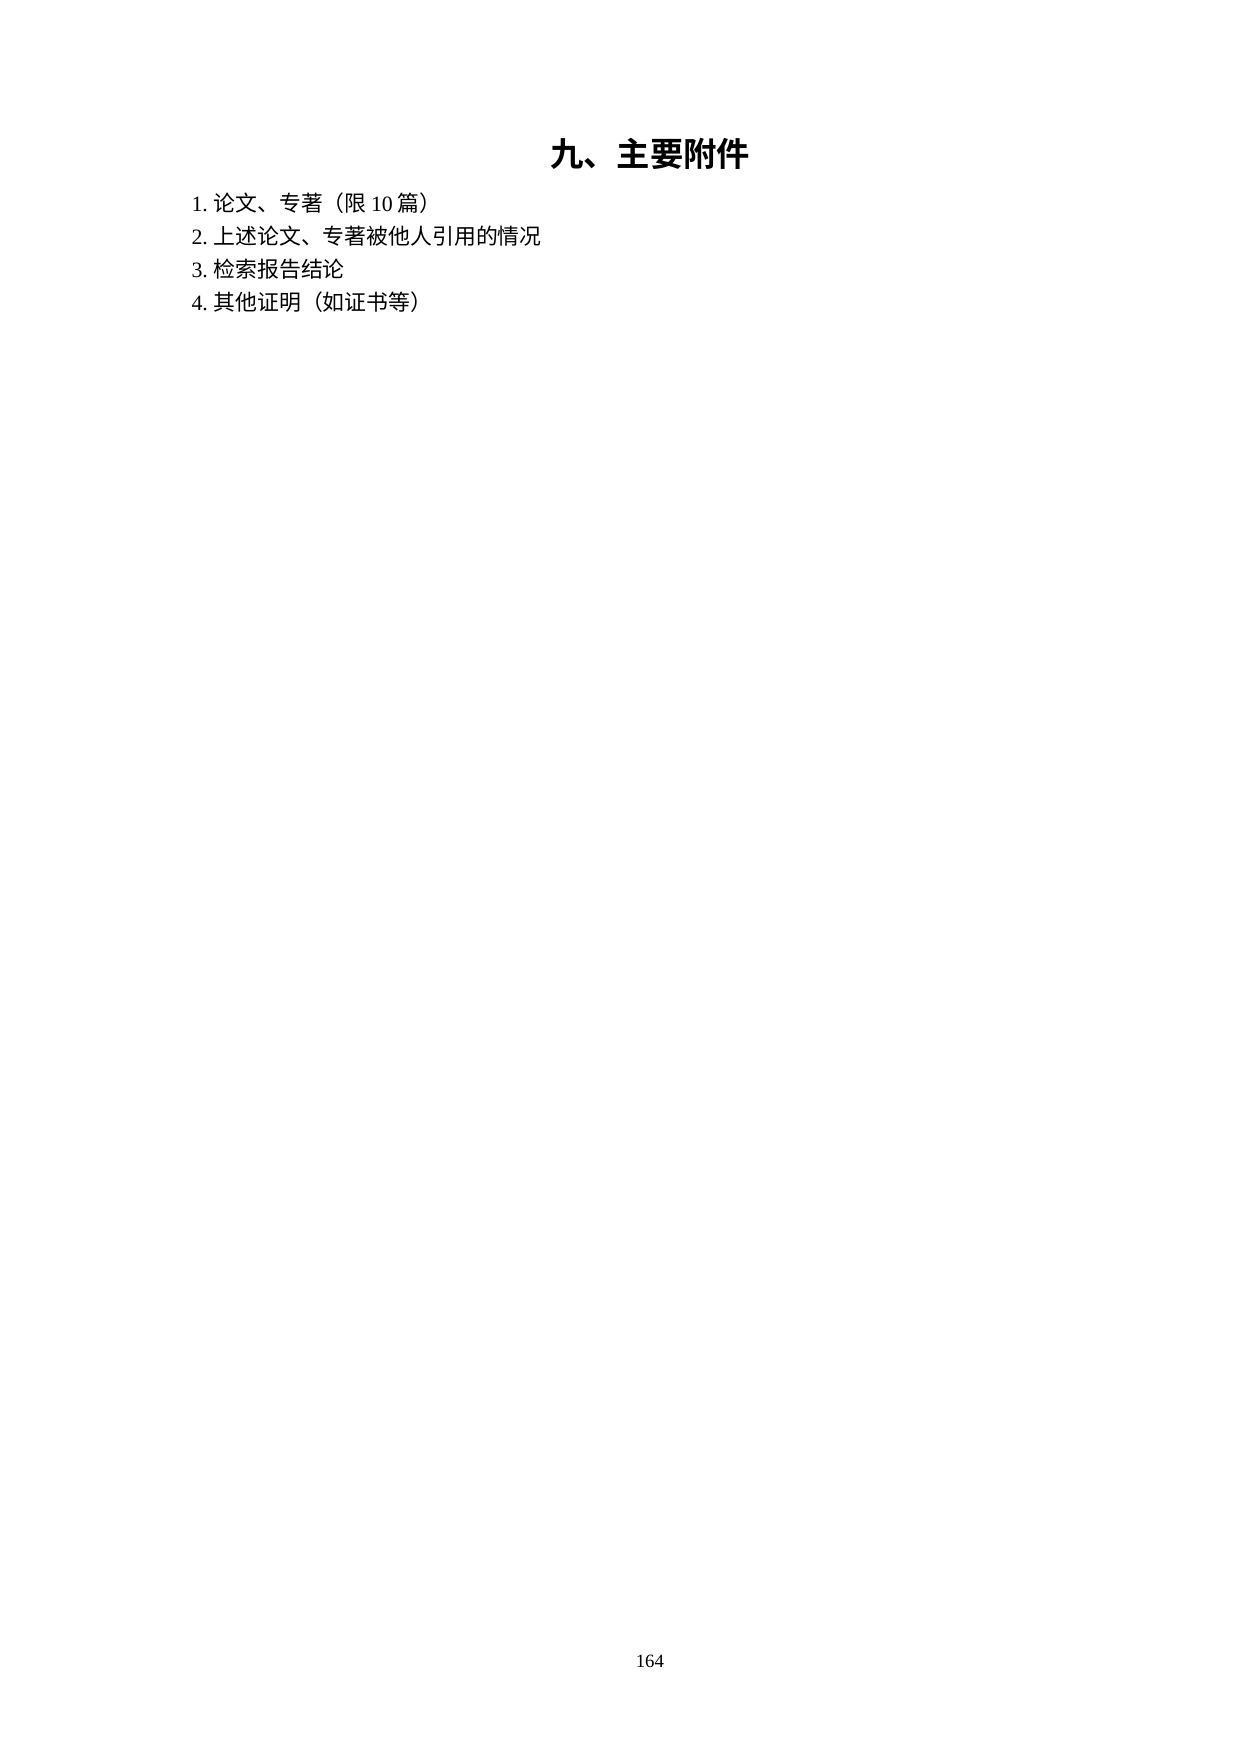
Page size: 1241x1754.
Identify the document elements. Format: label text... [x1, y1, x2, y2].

text 2. 上述论文、专著被他人引用的情况 [148, 218, 1152, 251]
subtitle 九、主要附件 [148, 119, 1152, 185]
text 3. 检索报告结论 [148, 251, 1152, 284]
text 4. 其他证明（如证书等） [148, 284, 1152, 317]
text 1. 论文、专著（限10篇） [148, 185, 1152, 218]
